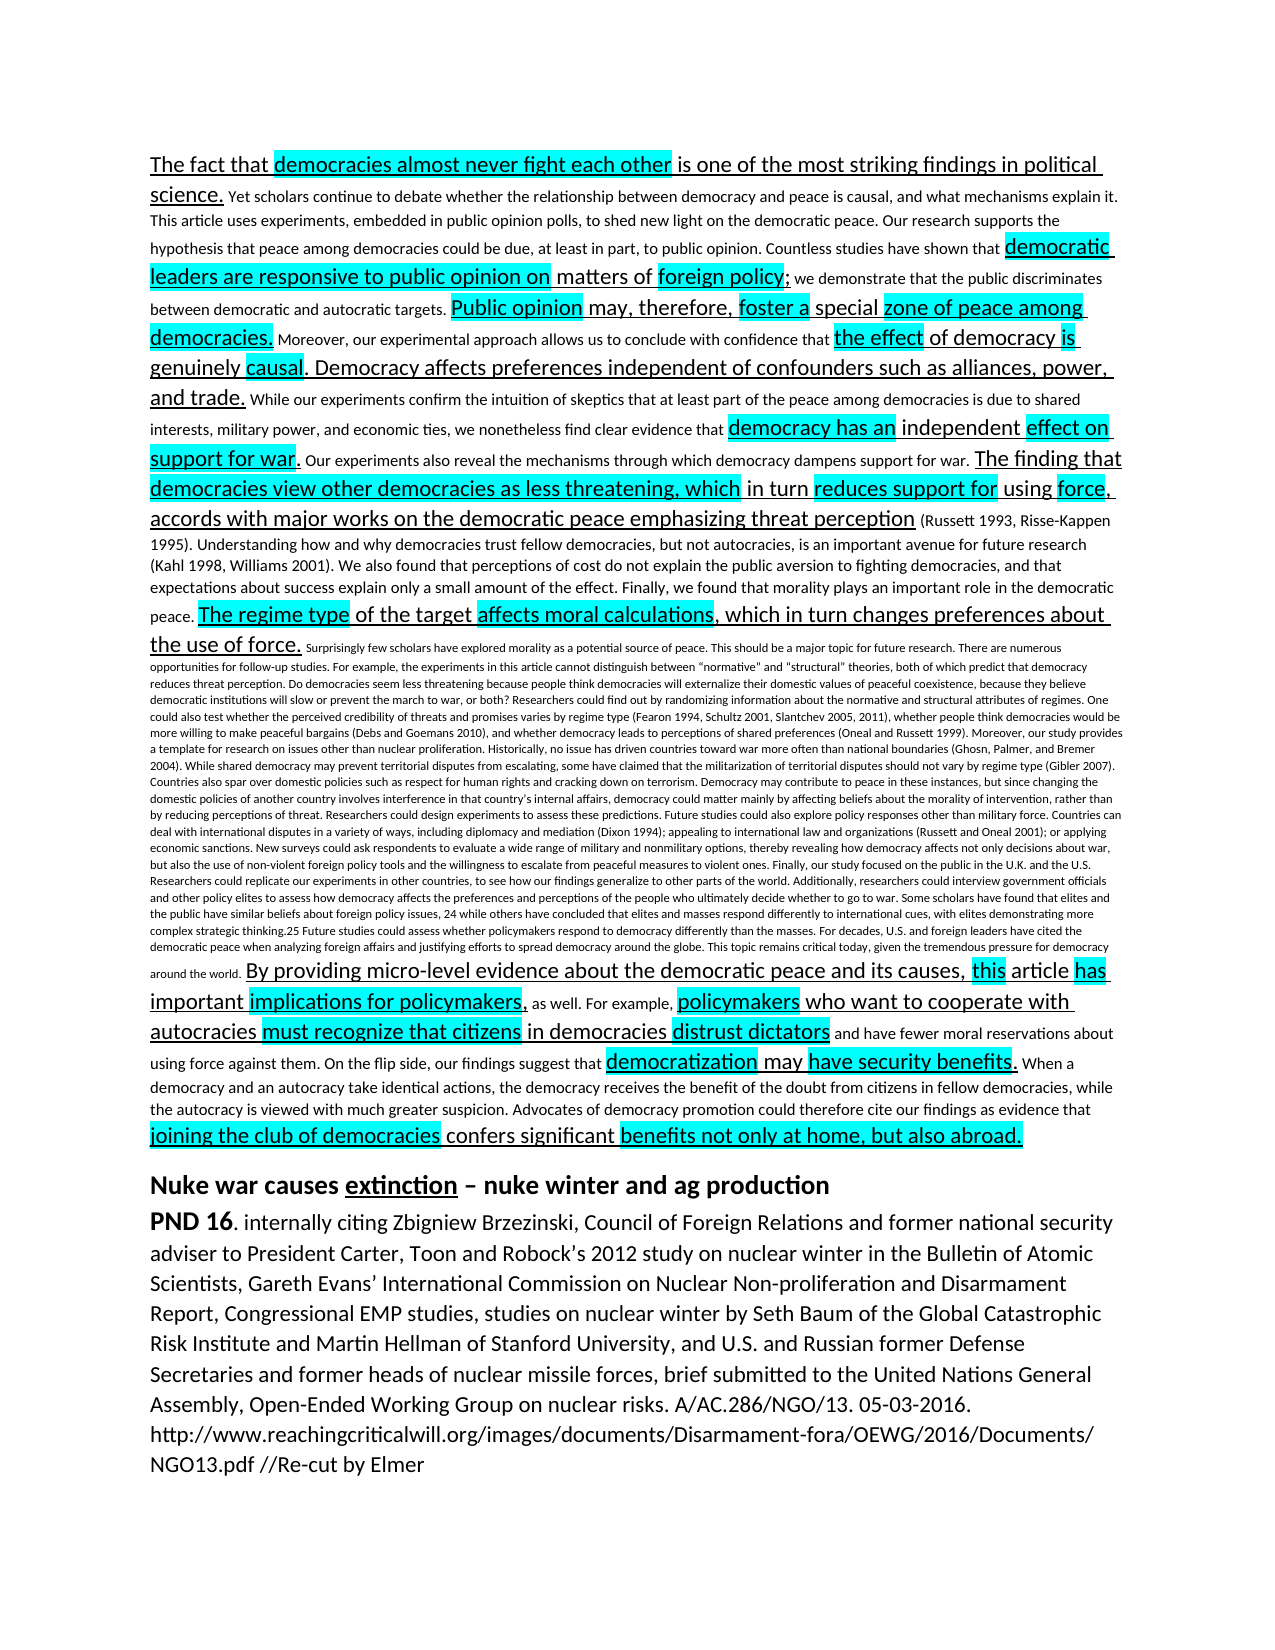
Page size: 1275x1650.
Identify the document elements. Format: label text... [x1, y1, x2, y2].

text The fact that democracies almost never fight each other is one of the most striking findings in political science. Yet scholars continue to debate whether the relationship between democracy and peace is causal, and what mechanisms explain it. This article uses experiments, embedded in public opinion polls, to shed new light on the democratic peace. Our research supports the hypothesis that peace among democracies could be due, at least in part, to public opinion. Countless studies have shown that democratic leaders are responsive to public opinion on matters of foreign policy; we demonstrate that the public discriminates between democratic and autocratic targets. Public opinion may, therefore, foster a special zone of peace among democracies. Moreover, our experimental approach allows us to conclude with confidence that the effect of democracy is genuinely causal. Democracy affects preferences independent of confounders such as alliances, power, and trade. While our experiments confirm the intuition of skeptics that at least part of the peace among democracies is due to shared interests, military power, and economic ties, we nonetheless find clear evidence that democracy has an independent effect on support for war. Our experiments also reveal the mechanisms through which democracy dampens support for war. The finding that democracies view other democracies as less threatening, which in turn reduces support for using force, accords with major works on the democratic peace emphasizing threat perception (Russett 1993, Risse-Kappen 1995). Understanding how and why democracies trust fellow democracies, but not autocracies, is an important avenue for future research (Kahl 1998, Williams 2001). We also found that perceptions of cost do not explain the public aversion to fighting democracies, and that expectations about success explain only a small amount of the effect. Finally, we found that morality plays an important role in the democratic peace. The regime type of the target affects moral calculations, which in turn changes preferences about the use of force. Surprisingly few scholars have explored morality as a potential source of peace. This should be a major topic for future research. There are numerous opportunities for follow-up studies. For example, the experiments in this article cannot distinguish between “normative” and “structural” theories, both of which predict that democracy reduces threat perception. Do democracies seem less threatening because people think democracies will externalize their domestic values of peaceful coexistence, because they believe democratic institutions will slow or prevent the march to war, or both? Researchers could find out by randomizing information about the normative and structural attributes of regimes. One could also test whether the perceived credibility of threats and promises varies by regime type (Fearon 1994, Schultz 2001, Slantchev 2005, 2011), whether people think democracies would be more willing to make peaceful bargains (Debs and Goemans 2010), and whether democracy leads to perceptions of shared preferences (Oneal and Russett 1999). Moreover, our study provides a template for research on issues other than nuclear proliferation. Historically, no issue has driven countries toward war more often than national boundaries (Ghosn, Palmer, and Bremer 2004). While shared democracy may prevent territorial disputes from escalating, some have claimed that the militarization of territorial disputes should not vary by regime type (Gibler 2007). Countries also spar over domestic policies such as respect for human rights and cracking down on terrorism. Democracy may contribute to peace in these instances, but since changing the domestic policies of another country involves interference in that country’s internal affairs, democracy could matter mainly by affecting beliefs about the morality of intervention, rather than by reducing perceptions of threat. Researchers could design experiments to assess these predictions. Future studies could also explore policy responses other than military force. Countries can deal with international disputes in a variety of ways, including diplomacy and mediation (Dixon 1994); appealing to international law and organizations (Russett and Oneal 2001); or applying economic sanctions. New surveys could ask respondents to evaluate a wide range of military and nonmilitary options, thereby revealing how democracy affects not only decisions about war, but also the use of non-violent foreign policy tools and the willingness to escalate from peaceful measures to violent ones. Finally, our study focused on the public in the U.K. and the U.S. Researchers could replicate our experiments in other countries, to see how our findings generalize to other parts of the world. Additionally, researchers could interview government officials and other policy elites to assess how democracy affects the preferences and perceptions of the people who ultimately decide whether to go to war. Some scholars have found that elites and the public have similar beliefs about foreign policy issues, 24 while others have concluded that elites and masses respond differently to international cues, with elites demonstrating more complex strategic thinking.25 Future studies could assess whether policymakers respond to democracy differently than the masses. For decades, U.S. and foreign leaders have cited the democratic peace when analyzing foreign affairs and justifying efforts to spread democracy around the globe. This topic remains critical today, given the tremendous pressure for democracy around the world. By providing micro-level evidence about the democratic peace and its causes, this article has important implications for policymakers, as well. For example, policymakers who want to cooperate with autocracies must recognize that citizens in democracies distrust dictators and have fewer moral reservations about using force against them. On the flip side, our findings suggest that democratization may have security benefits. When a democracy and an autocracy take identical actions, the democracy receives the benefit of the doubt from citizens in fellow democracies, while the autocracy is viewed with much greater suspicion. Advocates of democracy promotion could therefore cite our findings as evidence that joining the club of democracies confers significant benefits not only at home, but also abroad. [150, 150, 1125, 1149]
subtitle Nuke war causes extinction – nuke winter and ag production [150, 1168, 1125, 1201]
text PND 16. internally citing Zbigniew Brzezinski, Council of Foreign Relations and former national security adviser to President Carter, Toon and Robock’s 2012 study on nuclear winter in the Bulletin of Atomic Scientists, Gareth Evans’ International Commission on Nuclear Non-proliferation and Disarmament Report, Congressional EMP studies, studies on nuclear winter by Seth Baum of the Global Catastrophic Risk Institute and Martin Hellman of Stanford University, and U.S. and Russian former Defense Secretaries and former heads of nuclear missile forces, brief submitted to the United Nations General Assembly, Open-Ended Working Group on nuclear risks. A/AC.286/NGO/13. 05-03-2016. http://www.reachingcriticalwill.org/images/documents/Disarmament-fora/OEWG/2016/Documents/NGO13.pdf //Re-cut by Elmer [150, 1204, 1125, 1478]
